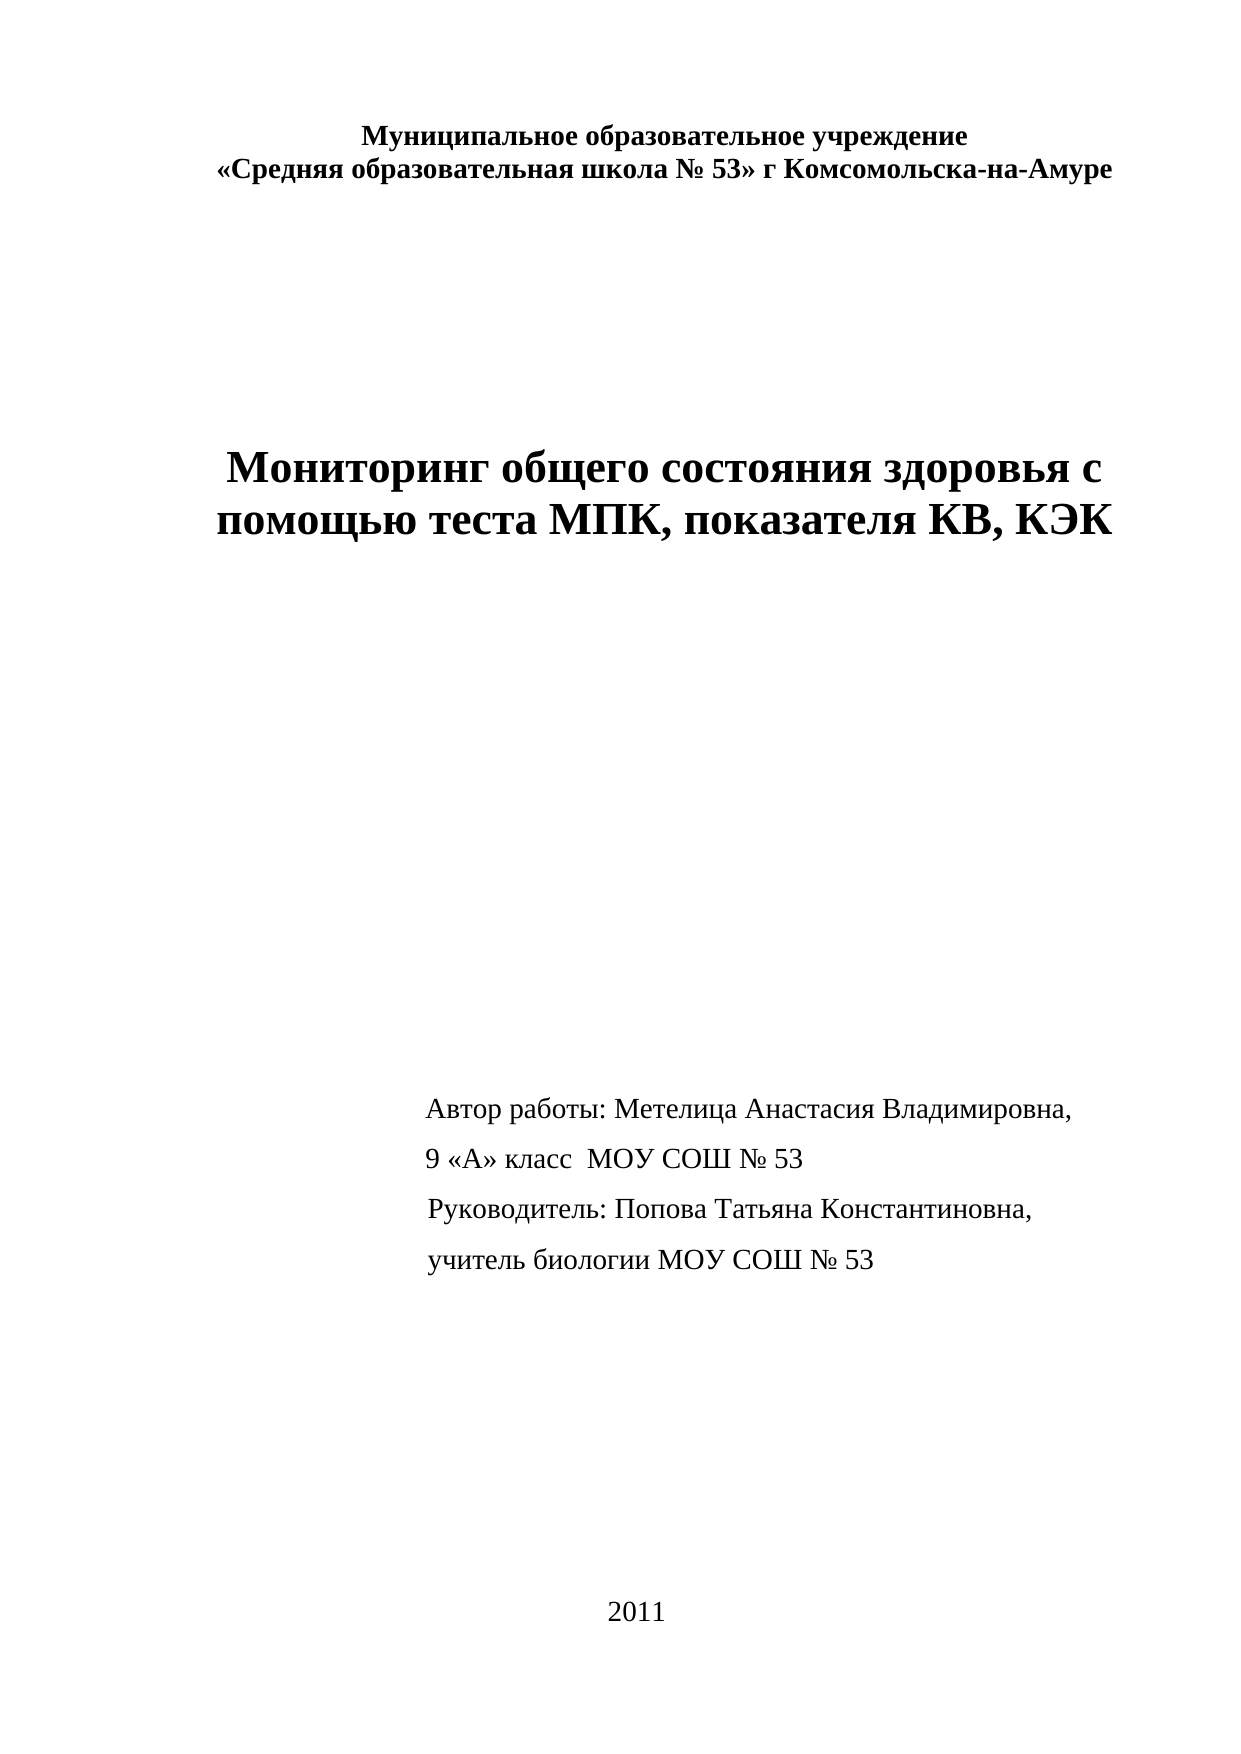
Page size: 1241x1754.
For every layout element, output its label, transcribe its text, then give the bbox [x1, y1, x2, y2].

text 9 «А» класс МОУ СОШ № 53 [177, 1141, 1152, 1175]
text Руководитель: Попова Татьяна Константиновна, [177, 1191, 1152, 1225]
text Автор работы: Метелица Анастасия Владимировна, [177, 1091, 1152, 1124]
text Мониторинг общего состояния здоровья с помощью теста МПК, показателя КВ, КЭК [177, 439, 1152, 544]
text учитель биологии МОУ СОШ № 53 [177, 1242, 1152, 1275]
text 2011 [177, 1594, 1152, 1627]
text «Средняя образовательная школа № 53» г Комсомольска-на-Амуре [177, 152, 1152, 185]
text Муниципальное образовательное учреждение [177, 118, 1152, 152]
